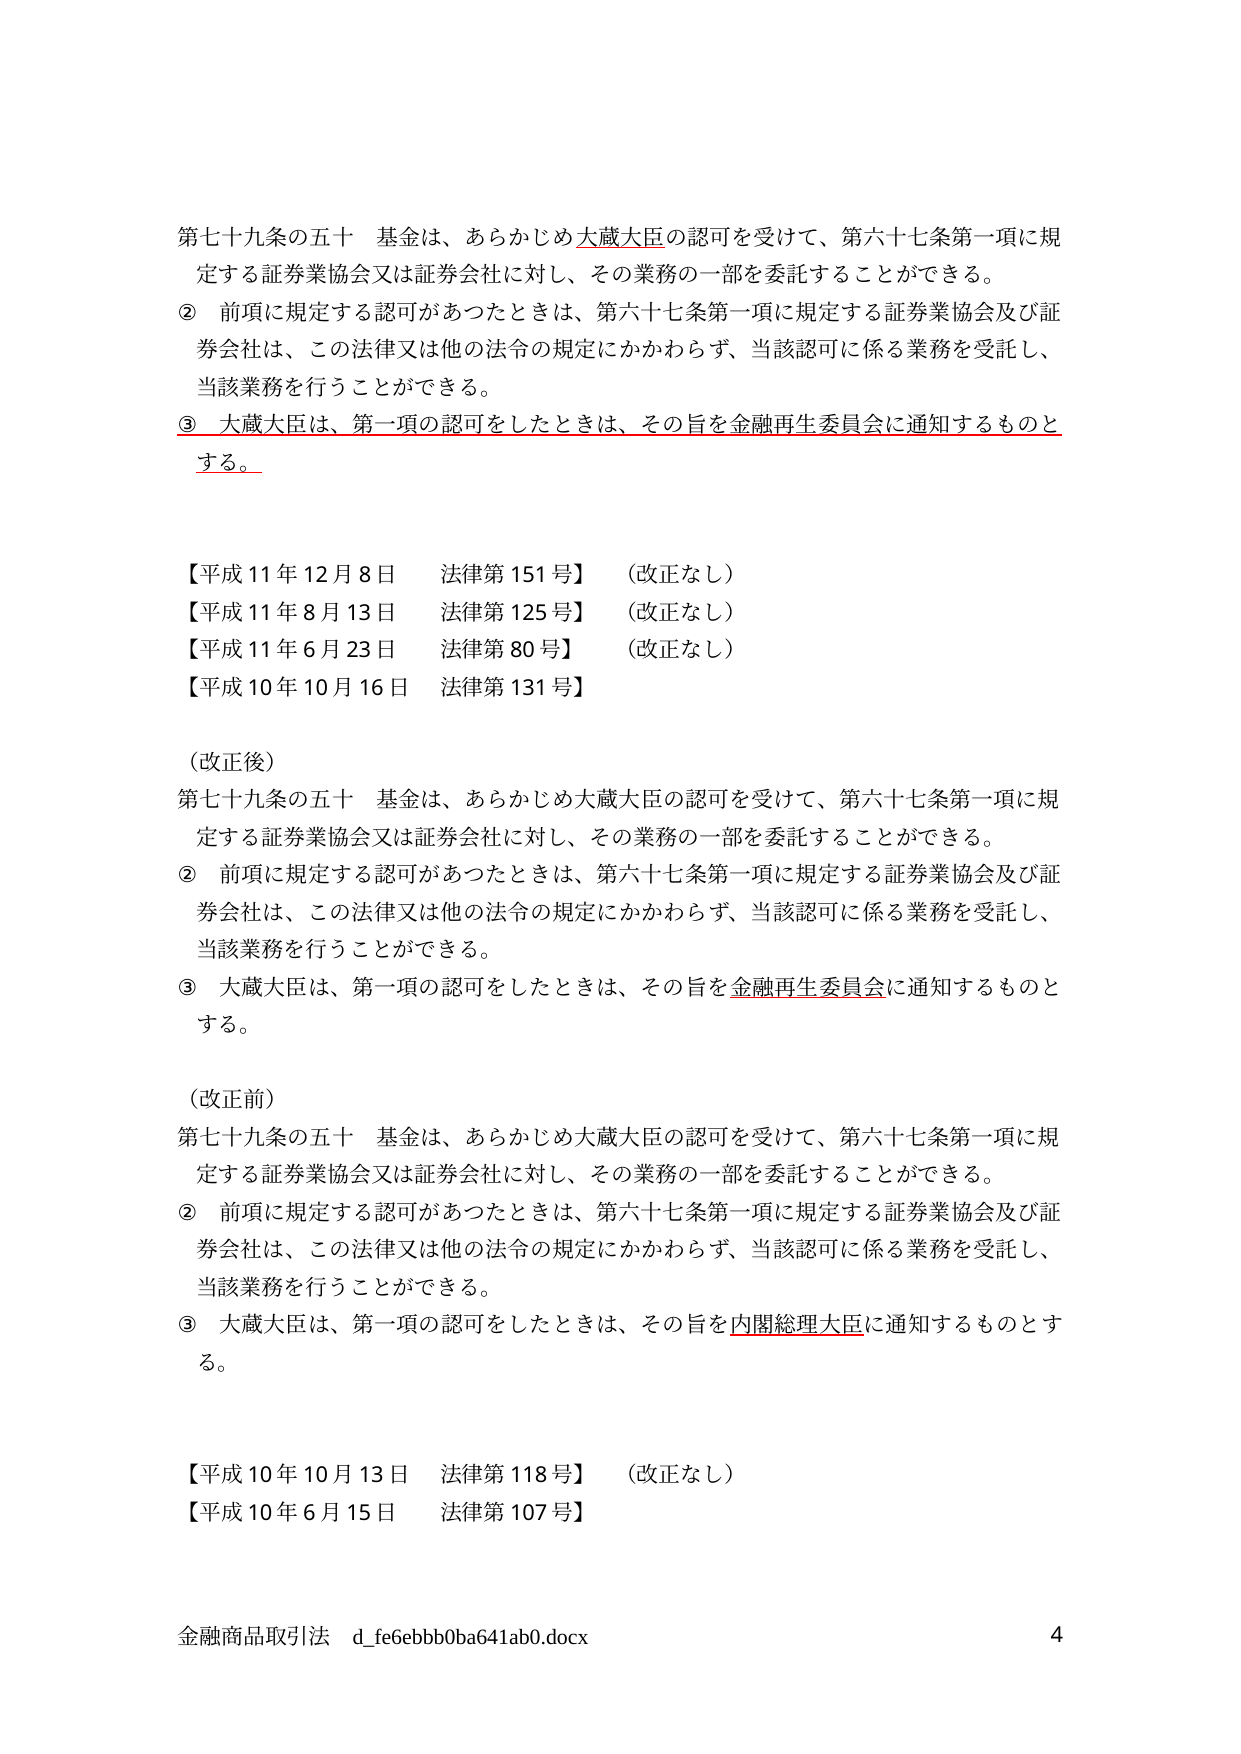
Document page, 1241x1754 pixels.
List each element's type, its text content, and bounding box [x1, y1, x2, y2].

text 第七十九条の五十 基金は、あらかじめ大蔵大臣の認可を受けて、第六十七条第一項に規定する証券業協会又は証券会社に対し、その業務の一部を委託することができる。 [177, 217, 1063, 292]
text ③ 大蔵大臣は、第一項の認可をしたときは、その旨を内閣総理大臣に通知するものとする。 [177, 1304, 1063, 1379]
text 【平成10年10月13日 法律第118号】 （改正なし） [177, 1454, 1063, 1492]
text ② 前項に規定する認可があつたときは、第六十七条第一項に規定する証券業協会及び証券会社は、この法律又は他の法令の規定にかかわらず、当該認可に係る業務を受託し、当該業務を行うことができる。 [177, 854, 1063, 967]
text 【平成11年12月8日 法律第151号】 （改正なし） [177, 554, 1063, 592]
text 第七十九条の五十 基金は、あらかじめ大蔵大臣の認可を受けて、第六十七条第一項に規定する証券業協会又は証券会社に対し、その業務の一部を委託することができる。 [177, 779, 1063, 854]
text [177, 292, 1063, 404]
text ③ 大蔵大臣は、第一項の認可をしたときは、その旨を金融再生委員会に通知するものとする。 [177, 967, 1063, 1042]
text 【平成10年10月16日 法律第131号】 [177, 667, 1063, 704]
text 【平成11年8月13日 法律第125号】 （改正なし） [177, 592, 1063, 629]
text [177, 1192, 1063, 1304]
text 【平成11年6月23日 法律第80号】 （改正なし） [177, 629, 1063, 667]
text （改正後） [177, 742, 1063, 779]
text ③ 大蔵大臣は、第一項の認可をしたときは、その旨を金融再生委員会に通知するものとする。 [177, 404, 1063, 479]
text （改正前） [177, 1079, 1063, 1117]
text 【平成10年6月15日 法律第107号】 [177, 1492, 1063, 1529]
text 第七十九条の五十 基金は、あらかじめ大蔵大臣の認可を受けて、第六十七条第一項に規定する証券業協会又は証券会社に対し、その業務の一部を委託することができる。 [177, 1117, 1063, 1192]
